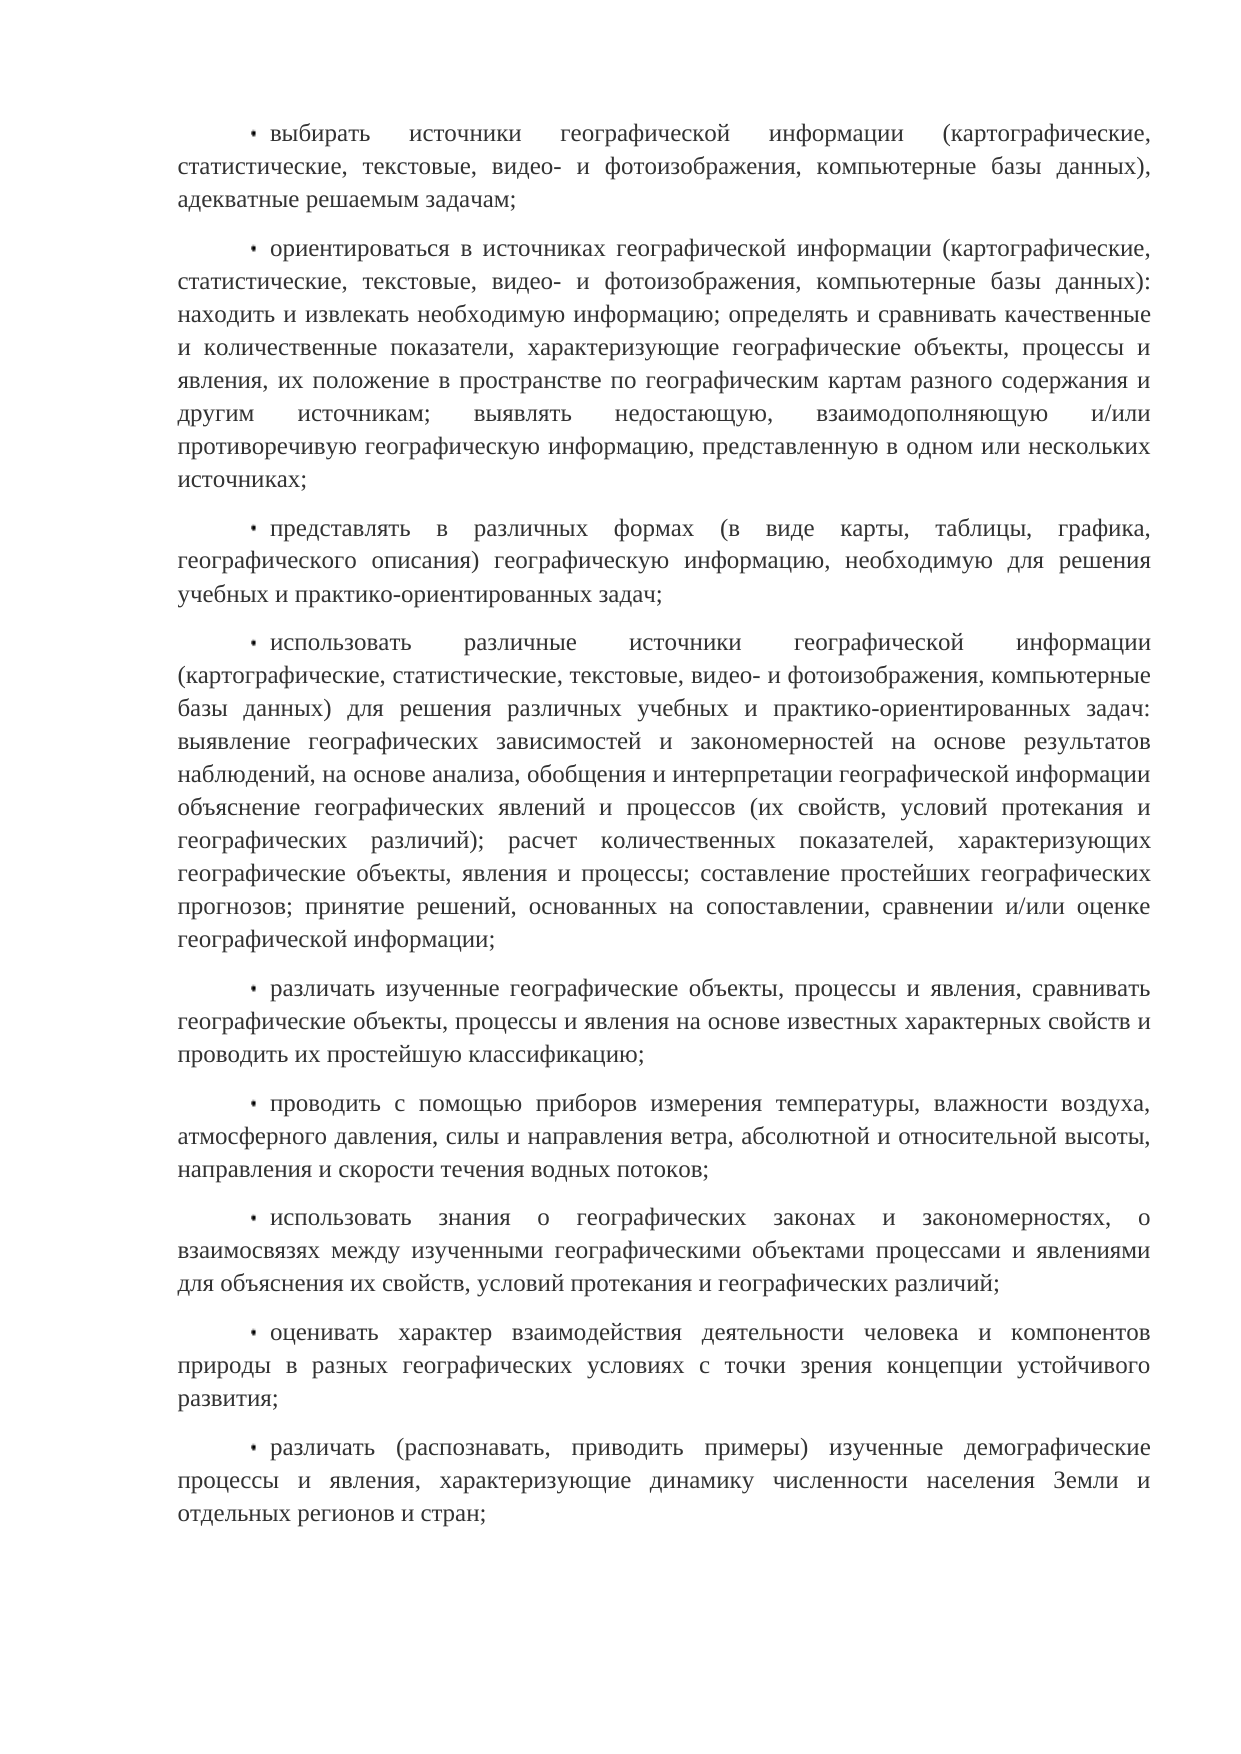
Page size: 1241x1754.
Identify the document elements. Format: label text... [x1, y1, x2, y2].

text различать (распознавать, приводить примеры) изученные демографические процессы и явления, характеризующие динамику численности населения Земли и отдельных регионов и стран; [177, 1432, 1152, 1527]
picture [251, 978, 264, 997]
text ориентироваться в источниках географической информации (картографические, статистические, текстовые, видео- и фотоизображения, компьютерные базы данных): находить и извлекать необходимую информацию; определять и сравнивать качественные и количественные показатели, характеризующие географические объекты, процессы и явления, их положение в пространстве по географическим картам разного содержания и другим источникам; выявлять недостающую, взаимодополняющую и/или противоречивую географическую информацию, представленную в одном или нескольких источниках; [177, 233, 1152, 493]
text использовать различные источники географической информации (картографические, статистические, текстовые, видео- и фотоизображения, компьютерные базы данных) для решения различных учебных и практико-ориентированных задач: выявление географических зависимостей и закономерностей на основе результатов наблюдений, на основе анализа, обобщения и интерпретации географической информации объяснение географических явлений и процессов (их свойств, условий протекания и географических различий); расчет количественных показателей, характеризующих географические объекты, явления и процессы; составление простейших географических прогнозов; принятие решений, основанных на сопоставлении, сравнении и/или оценке географической информации; [177, 627, 1152, 953]
picture [251, 633, 264, 651]
text проводить с помощью приборов измерения температуры, влажности воздуха, атмосферного давления, силы и направления ветра, абсолютной и относительной высоты, направления и скорости течения водных потоков; [177, 1088, 1152, 1183]
picture [251, 518, 264, 536]
text различать изученные географические объекты, процессы и явления, сравнивать географические объекты, процессы и явления на основе известных характерных свойств и проводить их простейшую классификацию; [177, 973, 1152, 1068]
picture [251, 1208, 264, 1226]
text представлять в различных формах (в виде карты, таблицы, графика, географического описания) географическую информацию, необходимую для решения учебных и практико-ориентированных задач; [177, 513, 1152, 607]
text оценивать характер взаимодействия деятельности человека и компонентов природы в разных географических условиях с точки зрения концепции устойчивого развития; [177, 1317, 1152, 1412]
text выбирать источники географической информации (картографические, статистические, текстовые, видео- и фотоизображения, компьютерные базы данных), адекватные решаемым задачам; [177, 118, 1152, 213]
picture [251, 123, 264, 142]
text использовать знания о географических законах и закономерностях, о взаимосвязях между изученными географическими объектами процессами и явлениями для объяснения их свойств, условий протекания и географических различий; [177, 1202, 1152, 1297]
picture [251, 1323, 264, 1341]
picture [251, 1093, 264, 1112]
picture [251, 1437, 264, 1456]
picture [251, 238, 264, 257]
